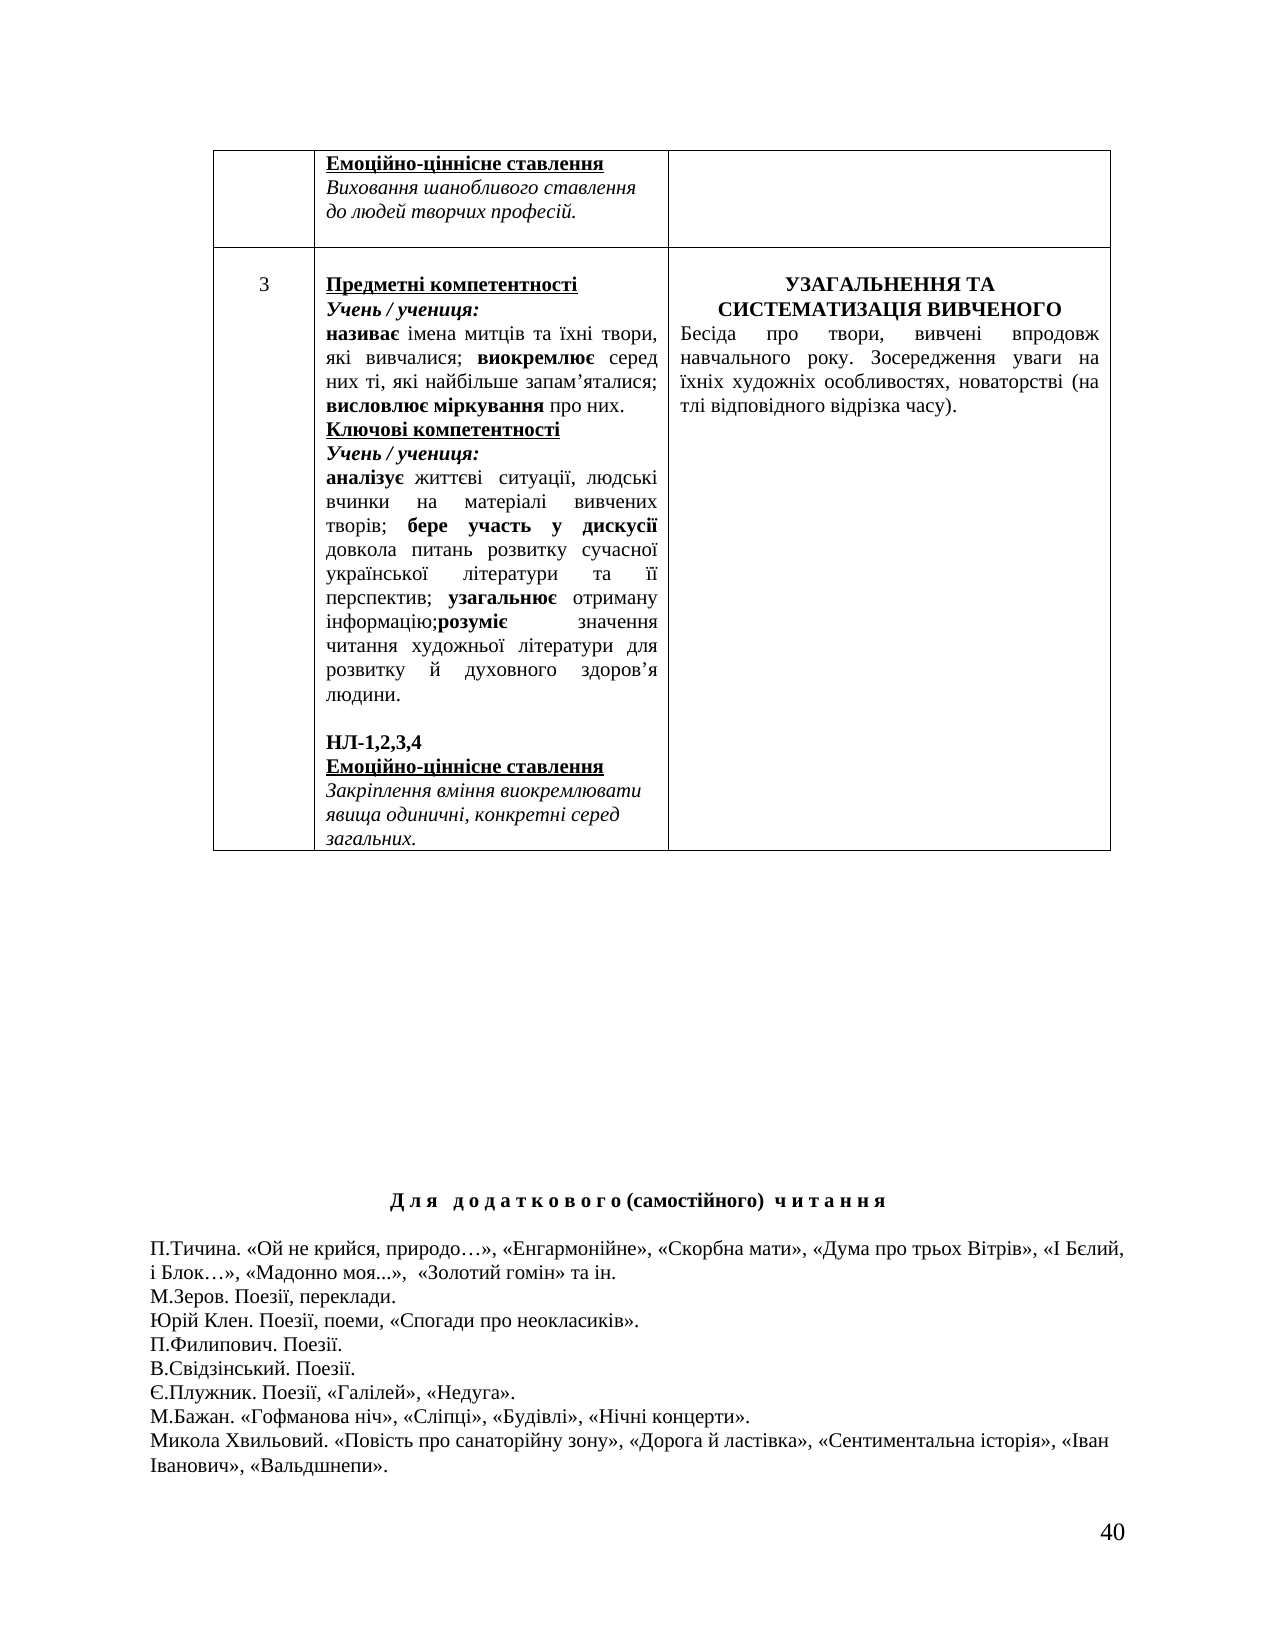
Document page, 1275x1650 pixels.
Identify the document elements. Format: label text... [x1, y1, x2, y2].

table_cell 3 [214, 248, 314, 850]
text Є.Плужник. Поезії, «Галілей», «Недуга». [150, 1380, 1125, 1404]
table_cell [669, 151, 1110, 247]
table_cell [315, 151, 668, 247]
table_cell 2 [214, 151, 314, 247]
text М.Зеров. Поезії, переклади. [150, 1284, 1125, 1308]
text Юрій Клен. Поезії, поеми, «Спогади про неокласиків». [150, 1308, 1125, 1332]
table_cell Предметні компетентності Учень / учениця: називає імена митців та їхні твори, які вивчалися; виокремлює серед них ті, які найбільше запам’яталися; висловлює міркування про них. Ключові компетентності Учень / учениця: аналізує життєві ситуації, людські вчинки на матеріалі вивчених творів; бере участь у дискусії довкола питань розвитку сучасної української літератури та її перспектив; узагальнює отриману інформацію;розуміє значення читання художньої літератури для розвитку й духовного здоров’я людини. НЛ-1,2,3,4 Емоційно-ціннісне ставлення Закріплення вміння виокремлювати явища одиничні, конкретні серед загальних. [315, 248, 668, 850]
text Микола Хвильовий. «Повість про санаторійну зону», «Дорога й ластівка», «Сентиментальна історія», «Іван Іванович», «Вальдшнепи». [150, 1428, 1125, 1477]
text Д л я д о д а т к о в о г о (самостійного) ч и т а н н я [150, 1188, 1125, 1212]
text П.Тичина. «Ой не крийся, природо…», «Енгармонійне», «Скорбна мати», «Дума про трьох Вітрів», «І Бєлий, і Блок…», «Мадонно моя...», «Золотий гомін» та ін. [150, 1236, 1125, 1284]
text П.Филипович. Поезії. [150, 1332, 1125, 1356]
text В.Свідзінський. Поезії. [150, 1356, 1125, 1380]
table_cell УЗАГАЛЬНЕННЯ ТА СИСТЕМАТИЗАЦІЯ ВИВЧЕНОГО Бесіда про твори, вивчені впродовж навчального року. Зосередження уваги на їхніх художніх особливостях, новаторстві (на тлі відповідного відрізка часу). [669, 248, 1110, 850]
text М.Бажан. «Гофманова ніч», «Сліпці», «Будівлі», «Нічні концерти». [150, 1404, 1125, 1428]
